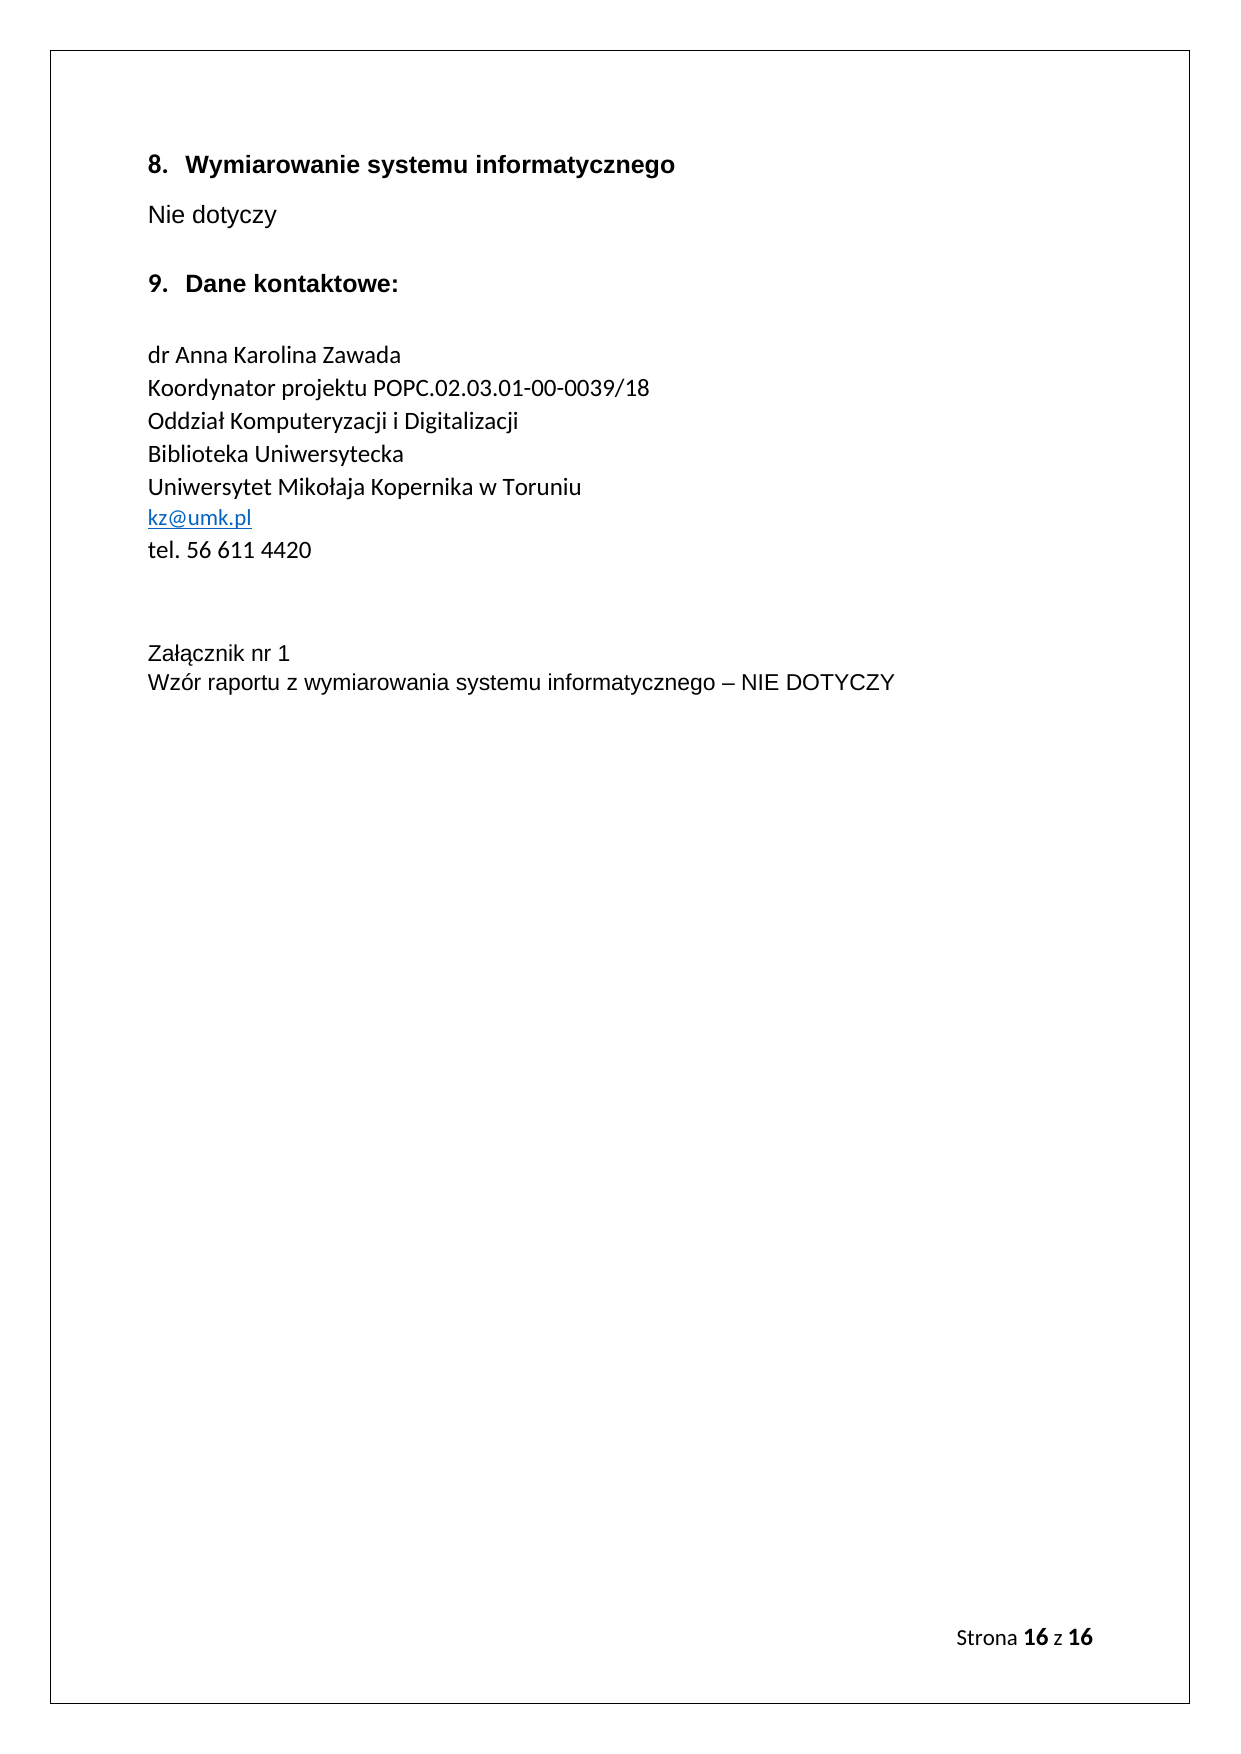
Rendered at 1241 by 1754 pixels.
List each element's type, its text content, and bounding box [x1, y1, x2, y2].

text Załącznik nr 1 [148, 640, 1093, 667]
list Wymiarowanie systemu informatycznego [148, 147, 1093, 181]
text Nie dotyczy [148, 200, 1093, 228]
text dr Anna Karolina Zawada Koordynator projektu POPC.02.03.01-00-0039/18 Oddział Komputeryzacji i Digitalizacji Biblioteka Uniwersytecka Uniwersytet Mikołaja Kopernika w Toruniu kz@umk.pl tel. 56 611 4420 [148, 339, 1093, 564]
list Dane kontaktowe: [148, 266, 1093, 299]
text Wzór raportu z wymiarowania systemu informatycznego – NIE DOTYCZY [148, 669, 1093, 695]
